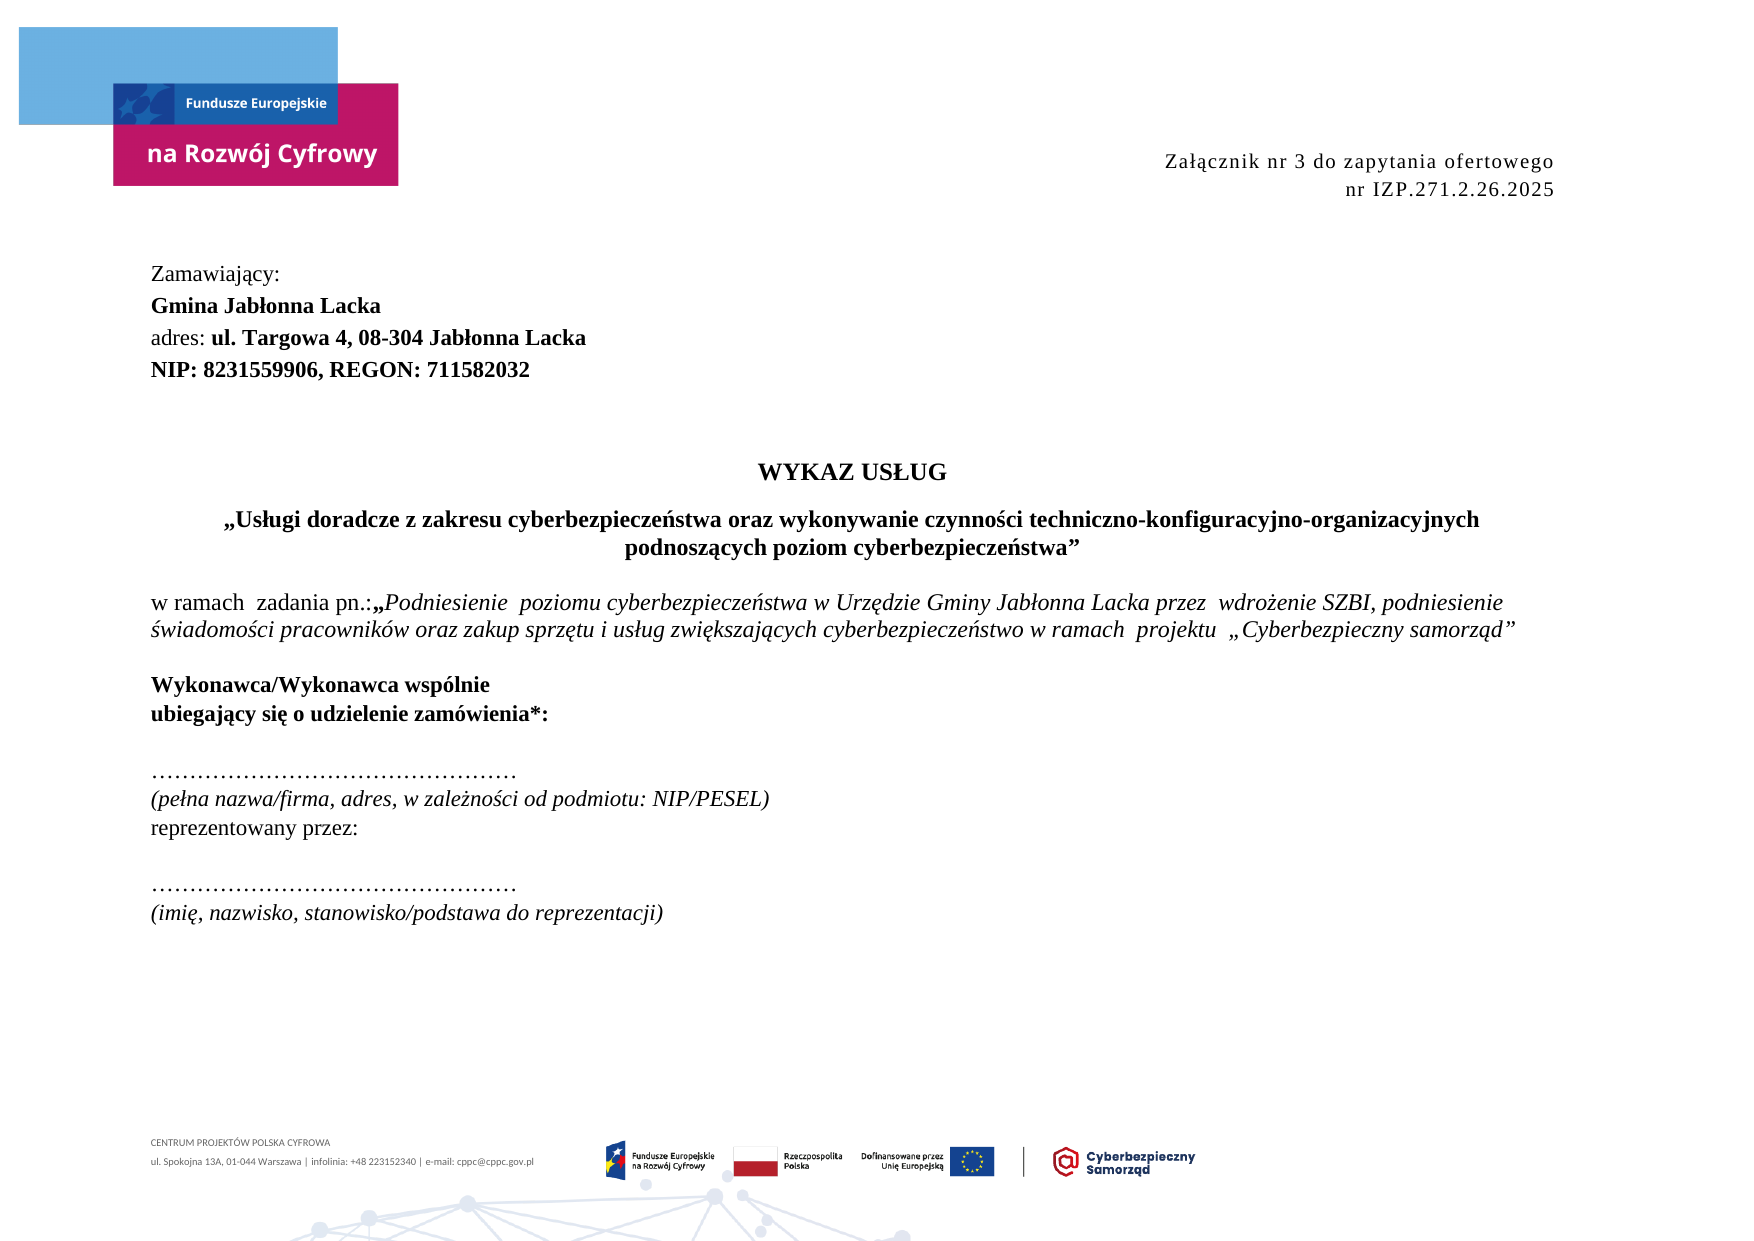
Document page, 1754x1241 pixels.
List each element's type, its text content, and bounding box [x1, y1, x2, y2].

text ubiegający się o udzielenie zamówienia*: [151, 700, 1554, 726]
text WYKAZ USŁUG [151, 457, 1554, 486]
picture [23, 1133, 1273, 1241]
subtitle Załącznik nr 3 do zapytania ofertowego [151, 149, 1554, 173]
text Gmina Jabłonna Lacka [151, 292, 1554, 319]
text Wykonawca/Wykonawca wspólnie [151, 671, 1554, 698]
text reprezentowany przez: [151, 813, 1554, 840]
text „Usługi doradcze z zakresu cyberbezpieczeństwa oraz wykonywanie czynności techniczno-konfiguracyjno-organizacyjnych podnoszących poziom cyberbezpieczeństwa” [151, 505, 1554, 560]
text (imię, nazwisko, stanowisko/podstawa do reprezentacji) [151, 899, 1554, 925]
text w ramach zadania pn.:„Podniesienie poziomu cyberbezpieczeństwa w Urzędzie Gminy Jabłonna Lacka przez wdrożenie SZBI, podniesienie świadomości pracowników oraz zakup sprzętu i usług zwiększających cyberbezpieczeństwo w ramach projektu „Cyberbezpieczny samorząd” [151, 588, 1554, 643]
text ………………………………………… [151, 870, 1554, 897]
text ………………………………………… [151, 757, 1554, 783]
text NIP: 8231559906, REGON: 711582032 [151, 356, 1554, 382]
text adres: ul. Targowa 4, 08-304 Jabłonna Lacka [151, 324, 1554, 351]
text Zamawiający: [151, 261, 1554, 287]
picture [18, 27, 399, 186]
subtitle nr IZP.271.2.26.2025 [151, 177, 1554, 201]
text (pełna nazwa/firma, adres, w zależności od podmiotu: NIP/PESEL) [151, 785, 1554, 811]
